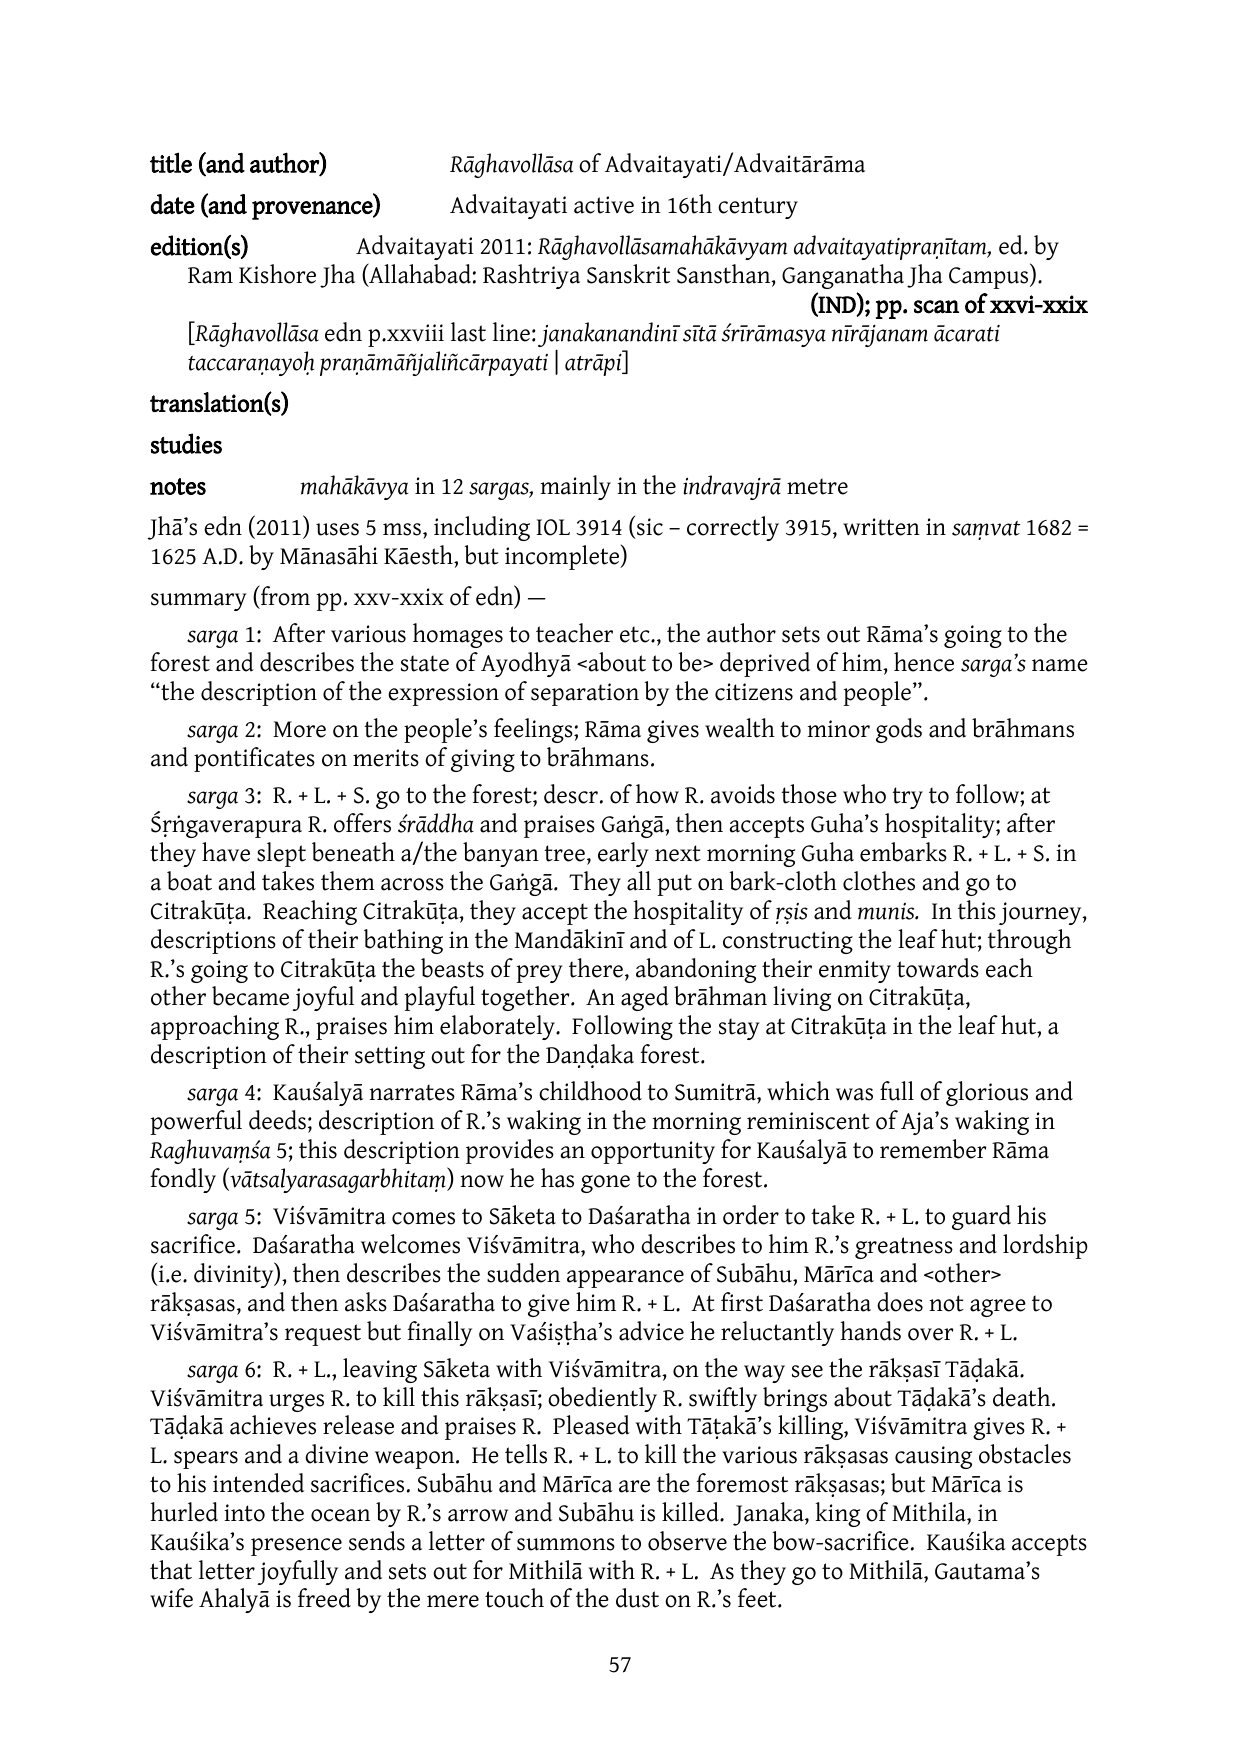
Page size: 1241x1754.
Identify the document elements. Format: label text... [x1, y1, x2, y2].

text edition(s) Advaitayati 2011: Rāghavollāsamahākāvyam advaitayatipraṇītam, ed. by Ram Kishore Jha (Allahabad: Rashtriya Sanskrit Sansthan, Ganganatha Jha Campus). (IND); pp. scan of xxvi-xxix [Rāghavollāsa edn p.xxviii last line: janakanandinī sītā śrīrāmasya nīrājanam ācarati taccaraṇayoḥ praṇāmāñjaliñcārpayati | atrāpi] [150, 233, 1090, 377]
text studies [150, 431, 1090, 460]
text sarga 5: Viśvāmitra comes to Sāketa to Daśaratha in order to take R. + L. to guard his sacrifice. Daśaratha welcomes Viśvāmitra, who describes to him R.’s greatness and lordship (i.e. divinity), then describes the sudden appearance of Subāhu, Mārīca and <other> rākṣasas, and then asks Daśaratha to give him R. + L. At first Daśaratha does not agree to Viśvāmitra’s request but finally on Vaśiṣṭha’s advice he reluctantly hands over R. + L. [150, 1202, 1090, 1347]
text sarga 4: Kauśalyā narrates Rāma’s childhood to Sumitrā, which was full of glorious and powerful deeds; description of R.’s waking in the morning reminiscent of Aja’s waking in Raghuvaṃśa 5; this description provides an opportunity for Kauśalyā to remember Rāma fondly (vātsalyarasagarbhitaṃ) now he has gone to the forest. [150, 1079, 1090, 1194]
text sarga 6: R. + L., leaving Sāketa with Viśvāmitra, on the way see the rākṣasī Tāḍakā. Viśvāmitra urges R. to kill this rākṣasī; obediently R. swiftly brings about Tāḍakā’s death. Tāḍakā achieves release and praises R. Pleased with Tāṭakā’s killing, Viśvāmitra gives R. + L. spears and a divine weapon. He tells R. + L. to kill the various rākṣasas causing obstacles to his intended sacrifices. Subāhu and Mārīca are the foremost rākṣasas; but Mārīca is hurled into the ocean by R.’s arrow and Subāhu is killed. Janaka, king of Mithila, in Kauśika’s presence sends a letter of summons to observe the bow-sacrifice. Kauśika accepts that letter joyfully and sets out for Mithilā with R. + L. As they go to Mithilā, Gautama’s wife Ahalyā is freed by the mere touch of the dust on R.’s feet. [150, 1355, 1090, 1615]
text Jhā’s edn (2011) uses 5 mss, including IOL 3914 (sic – correctly 3915, written in saṃvat 1682 = 1625 A.D. by Mānasāhi Kāesth, but incomplete) [150, 513, 1090, 571]
text translation(s) [150, 389, 1090, 418]
text sarga 1: After various homages to teacher etc., the author sets out Rāma’s going to the forest and describes the state of Ayodhyā <about to be> deprived of him, hence sarga’s name “the description of the expression of separation by the citizens and people”. [150, 621, 1090, 707]
text date (and provenance) Advaitayati active in 16th century [150, 191, 1090, 220]
text notes mahākāvya in 12 sargas, mainly in the indravajrā metre [150, 472, 1090, 501]
text sarga 3: R. + L. + S. go to the forest; descr. of how R. avoids those who try to follow; at Śṛṅgaverapura R. offers śrāddha and praises Gaṅgā, then accepts Guha’s hospitality; after they have slept beneath a/the banyan tree, early next morning Guha embarks R. + L. + S. in a boat and takes them across the Gaṅgā. They all put on bark-cloth clothes and go to Citrakūṭa. Reaching Citrakūṭa, they accept the hospitality of ṛṣis and munis. In this journey, descriptions of their bathing in the Mandākinī and of L. constructing the leaf hut; through R.’s going to Citrakūṭa the beasts of prey there, abandoning their enmity towards each other became joyful and playful together. An aged brāhman living on Citrakūṭa, approaching R., praises him elaborately. Following the stay at Citrakūṭa in the leaf hut, a description of their setting out for the Daṇḍaka forest. [150, 782, 1090, 1070]
text sarga 2: More on the people’s feelings; Rāma gives wealth to minor gods and brāhmans and pontificates on merits of giving to brāhmans. [150, 716, 1090, 773]
text title (and author) Rāghavollāsa of Advaitayati/Advaitārāma [150, 150, 1090, 179]
text summary (from pp. xxv-xxix of edn) — [150, 584, 1090, 613]
